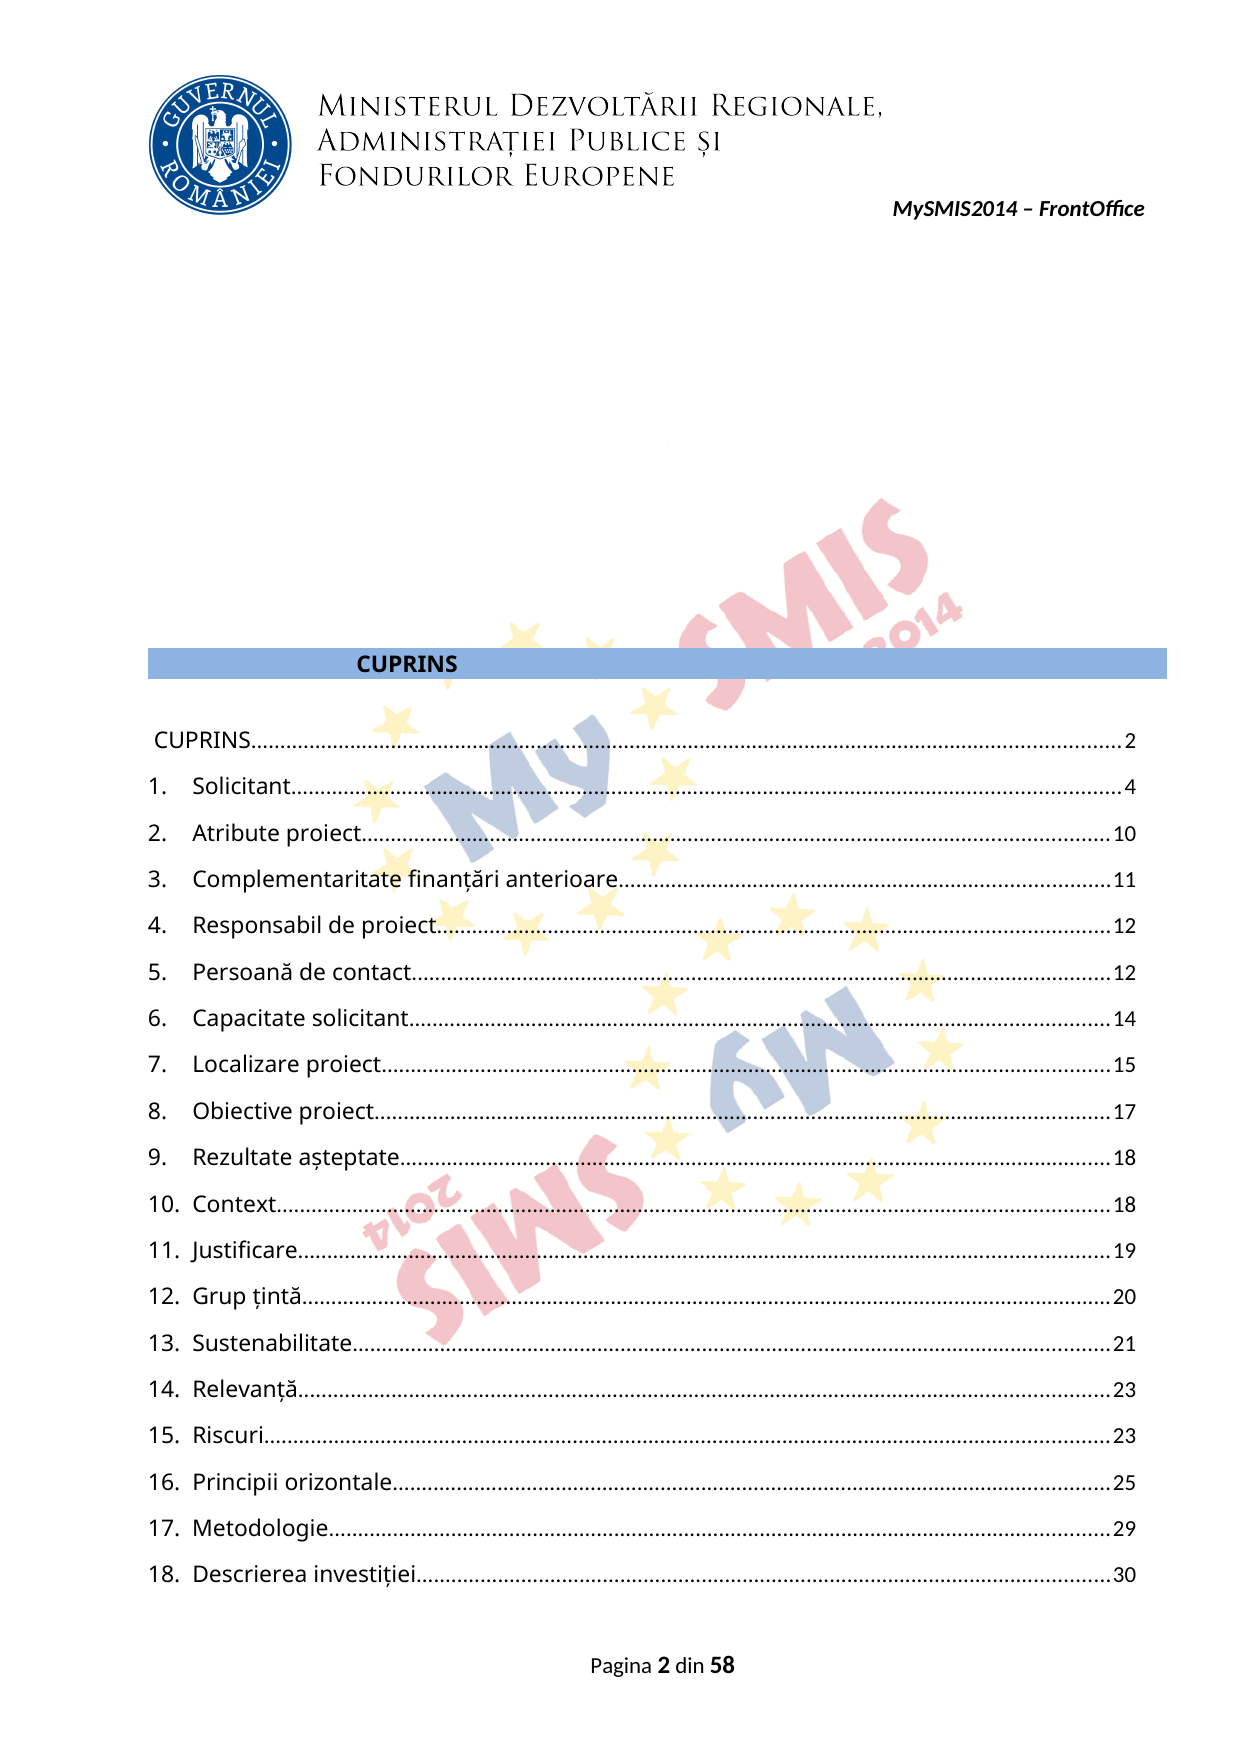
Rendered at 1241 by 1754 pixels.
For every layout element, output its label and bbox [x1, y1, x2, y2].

picture [155, 302, 1159, 648]
picture [155, 679, 1159, 1540]
picture [298, 1525, 305, 1535]
picture [147, 73, 893, 216]
